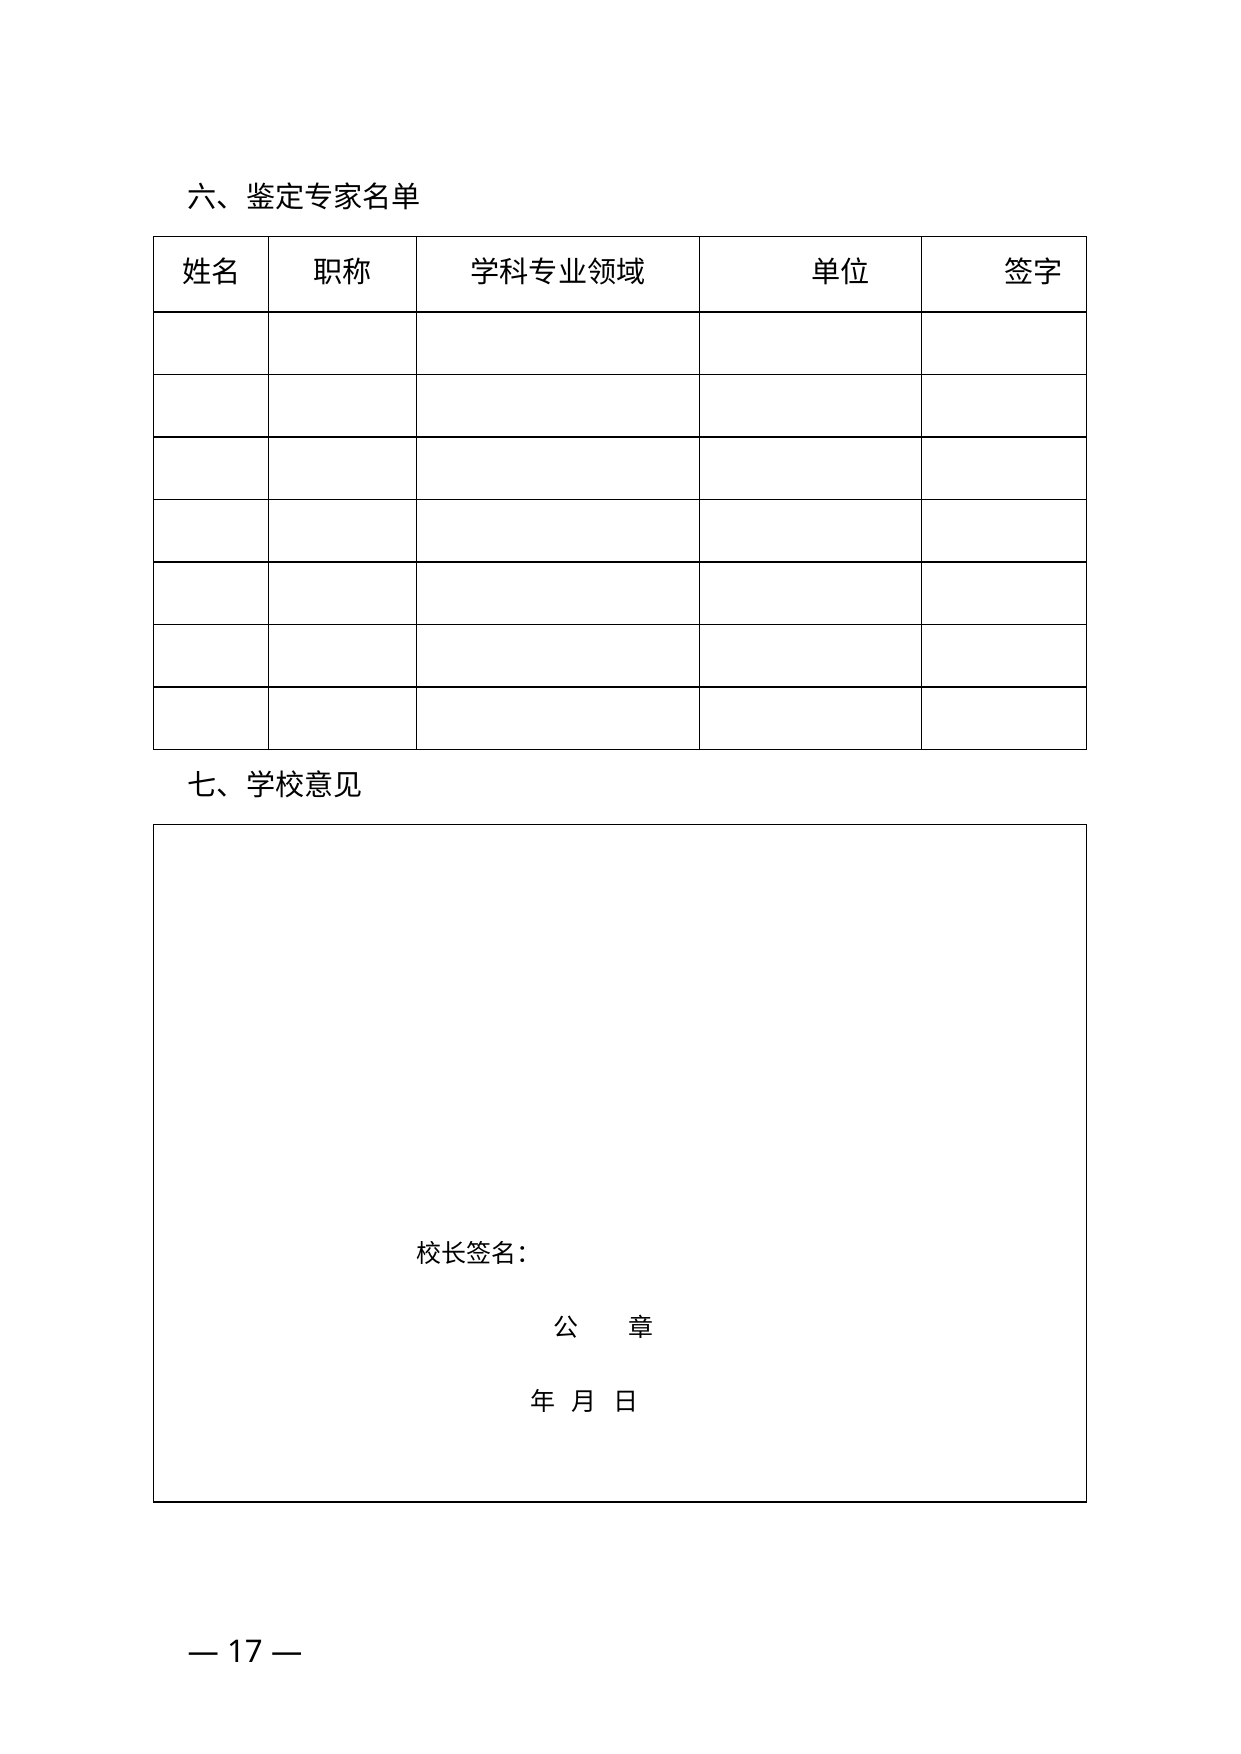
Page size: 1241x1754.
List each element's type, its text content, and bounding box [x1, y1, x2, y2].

table_cell [922, 438, 1086, 499]
table_header 姓名 [154, 237, 268, 311]
table_cell [417, 313, 699, 374]
table_header 学科专业领域 [417, 237, 699, 311]
table_cell [700, 438, 921, 499]
table_cell [417, 563, 699, 624]
table_cell [269, 438, 416, 499]
text 六、鉴定专家名单 [187, 162, 1053, 227]
table_cell [922, 500, 1086, 561]
table_header 职称 [269, 237, 416, 311]
table_cell [417, 625, 699, 686]
table_cell [922, 688, 1086, 749]
table_cell [417, 375, 699, 436]
table_cell [700, 375, 921, 436]
table_cell [922, 313, 1086, 374]
table_cell [700, 500, 921, 561]
table_cell [922, 563, 1086, 624]
table_cell [269, 688, 416, 749]
table_cell [700, 625, 921, 686]
table_header 校长签名： 公 章 年 月 日 [154, 825, 1086, 1501]
table_cell [417, 438, 699, 499]
table_cell [269, 500, 416, 561]
table_header 签字 [922, 237, 1086, 311]
table_cell [700, 688, 921, 749]
table_cell [922, 625, 1086, 686]
table_cell [417, 688, 699, 749]
table_cell [154, 625, 268, 686]
table_header 单位 [700, 237, 921, 311]
table_cell [922, 375, 1086, 436]
table_cell [154, 438, 268, 499]
table_cell [700, 313, 921, 374]
table_cell [154, 375, 268, 436]
table_cell [417, 500, 699, 561]
table_cell [269, 313, 416, 374]
table_cell [154, 688, 268, 749]
table_cell [154, 563, 268, 624]
table_cell [154, 500, 268, 561]
table_cell [269, 625, 416, 686]
table_cell [269, 563, 416, 624]
text 七、学校意见 [187, 750, 1053, 815]
table_cell [700, 563, 921, 624]
table_cell [154, 313, 268, 374]
table_cell [269, 375, 416, 436]
